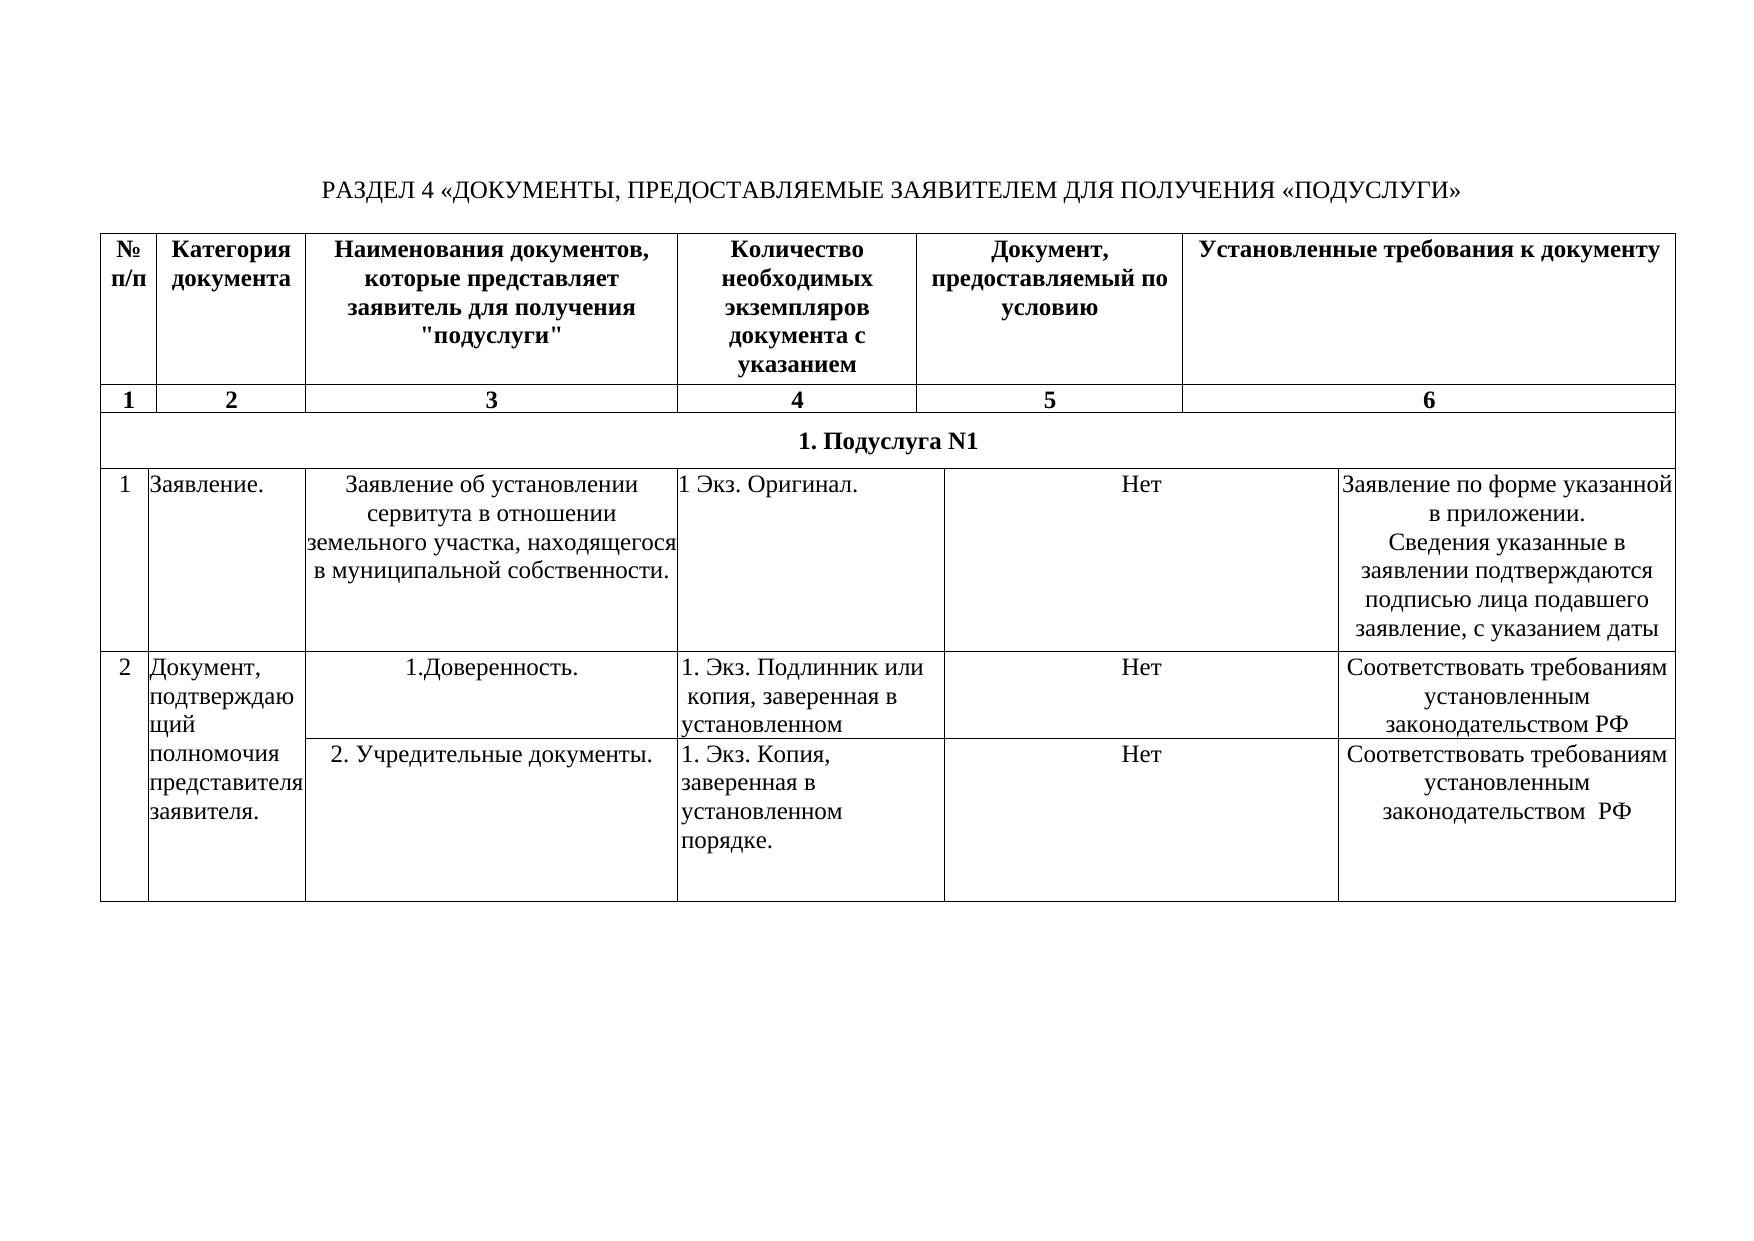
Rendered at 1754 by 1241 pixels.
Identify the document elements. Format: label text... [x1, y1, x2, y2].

table_cell 1. Экз. Подлинник или копия, заверенная в установленном порядке. [678, 652, 944, 738]
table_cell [1339, 739, 1675, 901]
table_cell Нет [945, 739, 1338, 901]
text РАЗДЕЛ 4 «ДОКУМЕНТЫ, ПРЕДОСТАВЛЯЕМЫЕ ЗАЯВИТЕЛЕМ ДЛЯ ПОЛУЧЕНИЯ «ПОДУСЛУГИ» [118, 176, 1665, 204]
table_cell 6 [1183, 385, 1675, 412]
table_cell Нет [945, 469, 1338, 651]
table_cell 1 Экз. Оригинал. [678, 469, 944, 651]
table_cell Заявление по форме указанной в приложении. Сведения указанные в заявлении подтверждаются подписью лица подавшего заявление, с указанием даты подачи заявления. [1339, 469, 1675, 651]
table_header Установленные требования к документу [1183, 234, 1675, 384]
table_cell 1 [101, 385, 156, 412]
table_cell 2 [157, 385, 305, 412]
table_cell 2 [101, 652, 148, 901]
table_header Категория документа [157, 234, 305, 384]
table_cell 1.Доверенность. [306, 652, 677, 738]
table_cell 1. Подуслуга N1 [101, 413, 1675, 468]
table_cell 5 [917, 385, 1182, 412]
table_cell Заявление. [149, 469, 305, 651]
table_cell 3 [306, 385, 677, 412]
table_cell 2. Учредительные документы. [306, 739, 677, 901]
table_cell Соответствовать требованиям установленным законодательством РФ [1339, 652, 1675, 738]
table_header Количество необходимых экземпляров документа с указанием подлинник/копия [678, 234, 916, 384]
table_cell Документ, подтверждающий полномочия представителя заявителя. [149, 652, 305, 901]
table_header № п/п [101, 234, 156, 384]
table_cell 4 [678, 385, 916, 412]
table_header Документ, предоставляемый по условию [917, 234, 1182, 384]
table_cell Нет [945, 652, 1338, 738]
table_header Наименования документов, которые представляет заявитель для получения "подуслуги" [306, 234, 677, 384]
table_cell 1. Экз. Копия, заверенная в установленном порядке. [678, 739, 944, 901]
table_cell Заявление об установлении сервитута в отношении земельного участка, находящегося в муниципальной собственности. [306, 469, 677, 651]
table_cell 1 [101, 469, 148, 651]
